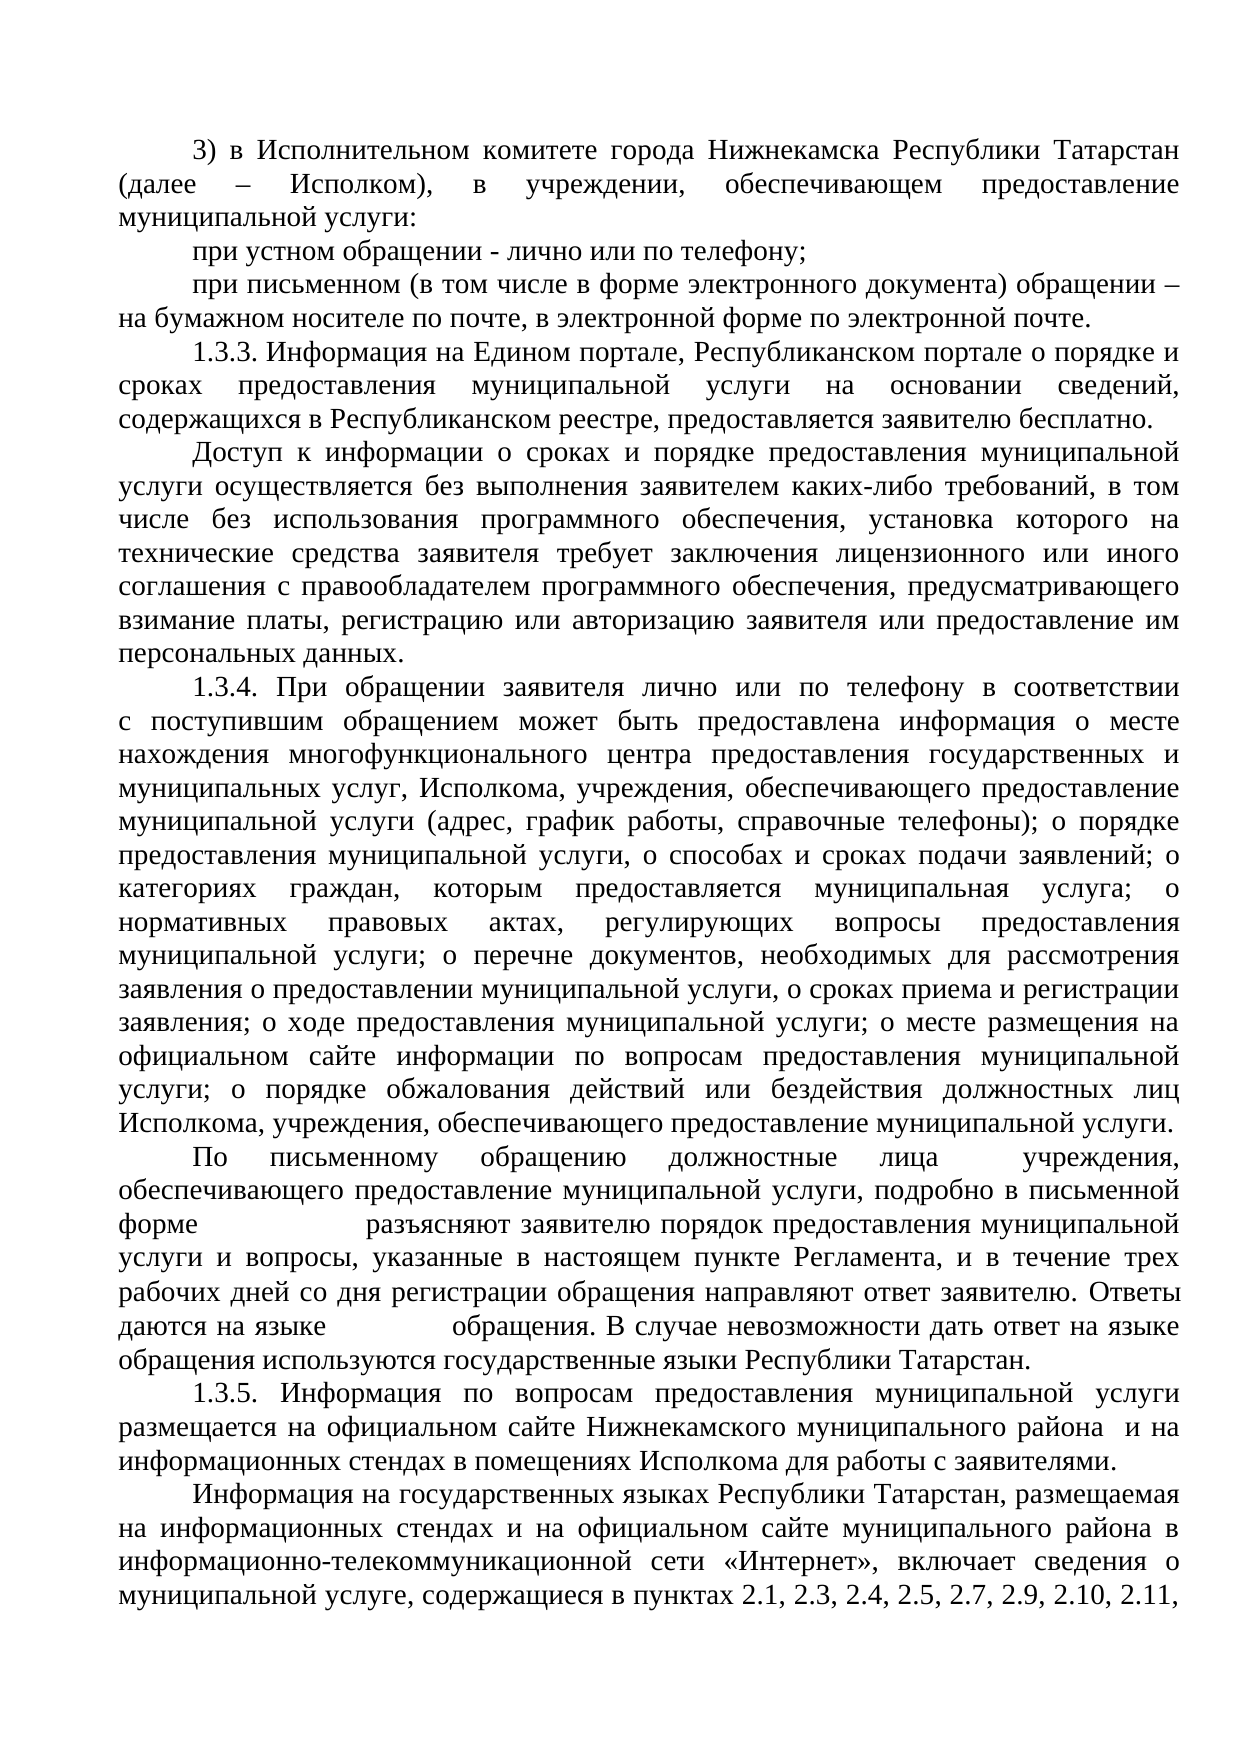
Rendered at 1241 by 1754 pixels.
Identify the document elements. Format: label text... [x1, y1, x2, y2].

text 1.3.5. Информация по вопросам предоставления муниципальной услуги размещается на официальном сайте Нижнекамского муниципального района и на информационных стендах в помещениях Исполкома для работы с заявителями. [118, 1376, 1181, 1476]
text при устном обращении - лично или по телефону; [118, 233, 1181, 267]
text 1.3.3. Информация на Едином портале, Республиканском портале о порядке и сроках предоставления муниципальной услуги на основании сведений, содержащихся в Республиканском реестре, предоставляется заявителю бесплатно. [118, 334, 1181, 434]
text 3) в Исполнительном комитете города Нижнекамска Республики Татарстан (далее – Исполком), в учреждении, обеспечивающем предоставление муниципальной услуги: [118, 132, 1181, 233]
text По письменному обращению должностные лица учреждения, обеспечивающего предоставление муниципальной услуги, подробно в письменной форме разъясняют заявителю порядок предоставления муниципальной услуги и вопросы, указанные в настоящем пункте Регламента, и в течение трех рабочих дней со дня регистрации обращения направляют ответ заявителю. Ответы даются на языке обращения. В случае невозможности дать ответ на языке обращения используются государственные языки Республики Татарстан. [118, 1139, 1181, 1376]
text Доступ к информации о сроках и порядке предоставления муниципальной услуги осуществляется без выполнения заявителем каких-либо требований, в том числе без использования программного обеспечения, установка которого на технические средства заявителя требует заключения лицензионного или иного соглашения с правообладателем программного обеспечения, предусматривающего взимание платы, регистрацию или авторизацию заявителя или предоставление им персональных данных. [118, 434, 1181, 669]
text 1.3.4. При обращении заявителя лично или по телефону в соответствии с поступившим обращением может быть предоставлена информация о месте нахождения многофункционального центра предоставления государственных и муниципальных услуг, Исполкома, учреждения, обеспечивающего предоставление муниципальной услуги (адрес, график работы, справочные телефоны); о порядке предоставления муниципальной услуги, о способах и сроках подачи заявлений; о категориях граждан, которым предоставляется муниципальная услуга; о нормативных правовых актах, регулирующих вопросы предоставления муниципальной услуги; о перечне документов, необходимых для рассмотрения заявления о предоставлении муниципальной услуги, о сроках приема и регистрации заявления; о ходе предоставления муниципальной услуги; о месте размещения на официальном сайте информации по вопросам предоставления муниципальной услуги; о порядке обжалования действий или бездействия должностных лиц Исполкома, учреждения, обеспечивающего предоставление муниципальной услуги. [118, 669, 1181, 1139]
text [118, 1476, 1181, 1610]
text при письменном (в том числе в форме электронного документа) обращении – на бумажном носителе по почте, в электронной форме по электронной почте. [118, 267, 1181, 334]
